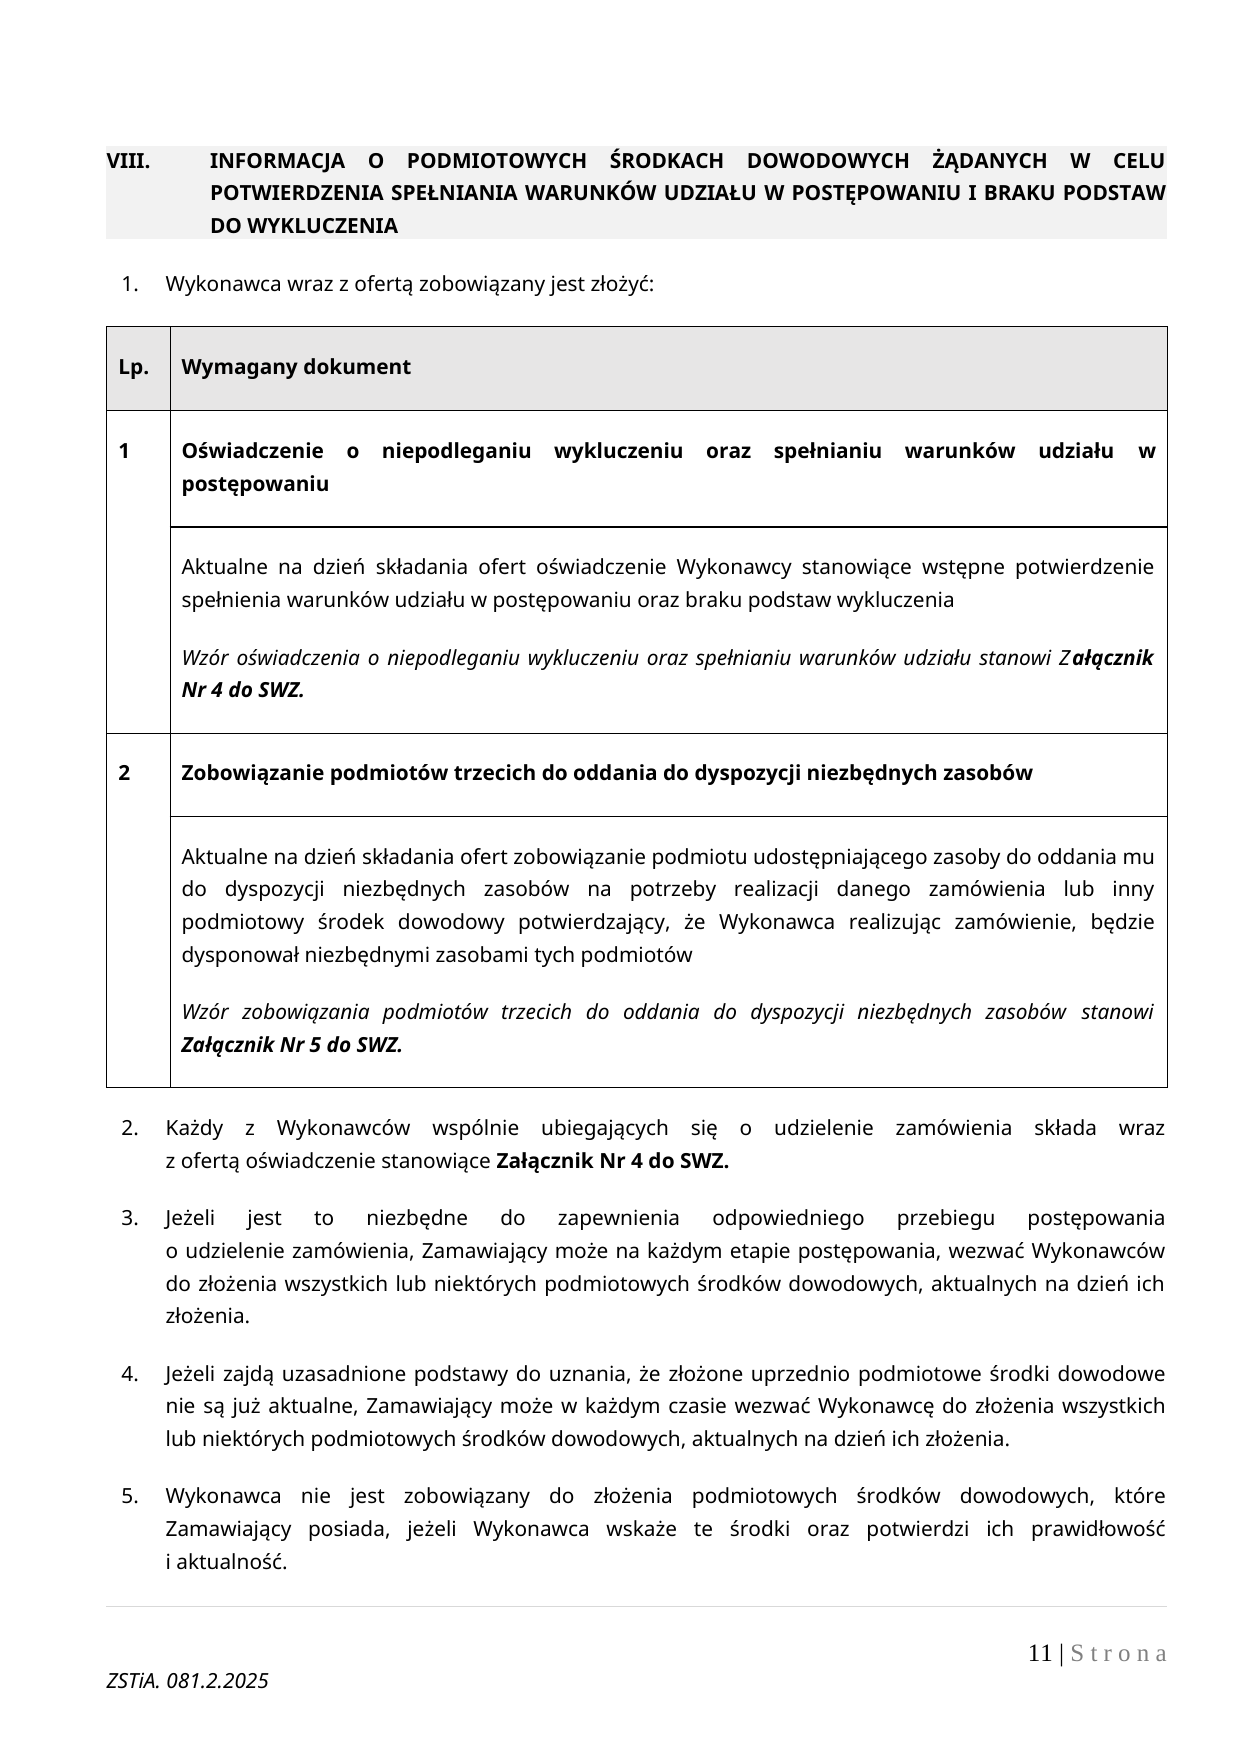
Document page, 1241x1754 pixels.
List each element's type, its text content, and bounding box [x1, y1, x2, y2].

subtitle INFORMACJA O PODMIOTOWYCH ŚRODKACH DOWODOWYCH ŻĄDANYCH W CELU POTWIERDZENIA SPEŁNIANIA WARUNKÓW UDZIAŁU W POSTĘPOWANIU I BRAKU PODSTAW DO WYKLUCZENIA [106, 146, 1167, 239]
table_cell Aktualne na dzień składania ofert oświadczenie Wykonawcy stanowiące wstępne potwierdzenie spełnienia warunków udziału w postępowaniu oraz braku podstaw wykluczenia Wzór oświadczenia o niepodleganiu wykluczeniu oraz spełnianiu warunków udziału stanowi Załącznik Nr 4 do SWZ. [171, 528, 1167, 732]
list Wykonawca wraz z ofertą zobowiązany jest złożyć: [121, 269, 1167, 297]
list Jeżeli zajdą uzasadnione podstawy do uznania, że złożone uprzednio podmiotowe środki dowodowe nie są już aktualne, Zamawiający może w każdym czasie wezwać Wykonawcę do złożenia wszystkich lub niektórych podmiotowych środków dowodowych, aktualnych na dzień ich złożenia. [121, 1359, 1167, 1452]
table_cell Aktualne na dzień składania ofert zobowiązanie podmiotu udostępniającego zasoby do oddania mu do dyspozycji niezbędnych zasobów na potrzeby realizacji danego zamówienia lub inny podmiotowy środek dowodowy potwierdzający, że Wykonawca realizując zamówienie, będzie dysponował niezbędnymi zasobami tych podmiotów Wzór zobowiązania podmiotów trzecich do oddania do dyspozycji niezbędnych zasobów stanowi Załącznik Nr 5 do SWZ. [171, 817, 1167, 1087]
table_cell 2 [107, 734, 170, 1087]
table_header Wymagany dokument [171, 327, 1167, 410]
table_header Lp. [107, 327, 170, 410]
list Wykonawca nie jest zobowiązany do złożenia podmiotowych środków dowodowych, które Zamawiający posiada, jeżeli Wykonawca wskaże te środki oraz potwierdzi ich prawidłowość i aktualność. [121, 1482, 1167, 1575]
list Każdy z Wykonawców wspólnie ubiegających się o udzielenie zamówienia składa wraz z ofertą oświadczenie stanowiące Załącznik Nr 4 do SWZ. [121, 1113, 1167, 1174]
table_cell Zobowiązanie podmiotów trzecich do oddania do dyspozycji niezbędnych zasobów [171, 734, 1167, 816]
list Jeżeli jest to niezbędne do zapewnienia odpowiedniego przebiegu postępowania o udzielenie zamówienia, Zamawiający może na każdym etapie postępowania, wezwać Wykonawców do złożenia wszystkich lub niektórych podmiotowych środków dowodowych, aktualnych na dzień ich złożenia. [121, 1203, 1167, 1330]
table_cell 1 [107, 411, 170, 732]
table_cell Oświadczenie o niepodleganiu wykluczeniu oraz spełnianiu warunków udziału w postępowaniu [171, 411, 1167, 526]
